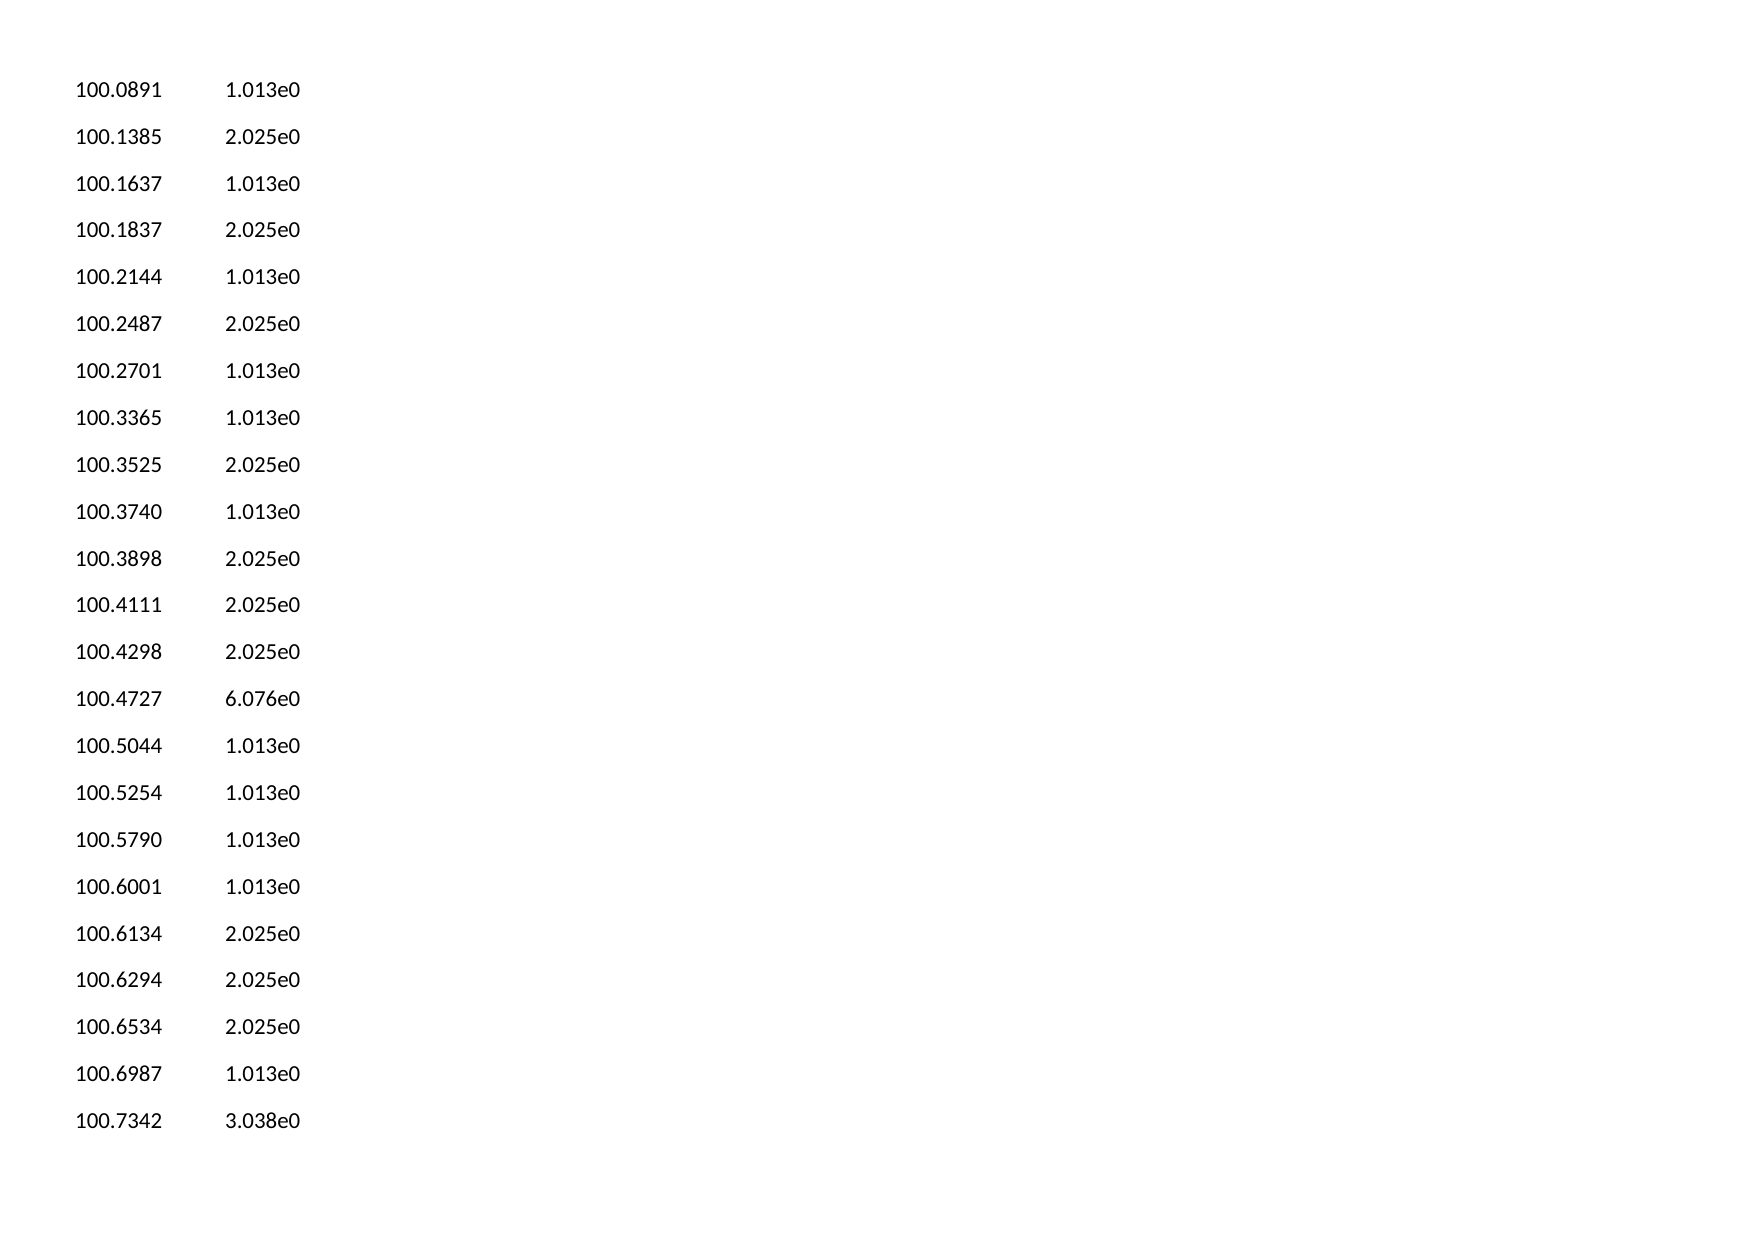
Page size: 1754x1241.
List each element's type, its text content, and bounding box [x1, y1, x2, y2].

text 100.4727 6.076e0 [75, 684, 1679, 712]
text 100.1837 2.025e0 [75, 216, 1679, 244]
text 100.1637 1.013e0 [75, 169, 1679, 197]
text 100.6001 1.013e0 [75, 872, 1679, 900]
text 100.4111 2.025e0 [75, 591, 1679, 619]
text 100.6534 2.025e0 [75, 1012, 1679, 1041]
text 100.7342 3.038e0 [75, 1106, 1679, 1134]
text 100.6134 2.025e0 [75, 919, 1679, 947]
text 100.1385 2.025e0 [75, 122, 1679, 150]
text 100.2487 2.025e0 [75, 309, 1679, 337]
text 100.2701 1.013e0 [75, 356, 1679, 384]
text 100.3525 2.025e0 [75, 450, 1679, 478]
text 100.2144 1.013e0 [75, 262, 1679, 291]
text 100.5790 1.013e0 [75, 825, 1679, 853]
text 100.6294 2.025e0 [75, 966, 1679, 994]
text 100.3898 2.025e0 [75, 544, 1679, 572]
text 100.4298 2.025e0 [75, 637, 1679, 666]
text 100.5254 1.013e0 [75, 778, 1679, 806]
text 100.3365 1.013e0 [75, 403, 1679, 431]
text 100.5044 1.013e0 [75, 731, 1679, 759]
text 100.6987 1.013e0 [75, 1059, 1679, 1087]
text 100.3740 1.013e0 [75, 497, 1679, 525]
text 100.0891 1.013e0 [75, 75, 1679, 103]
